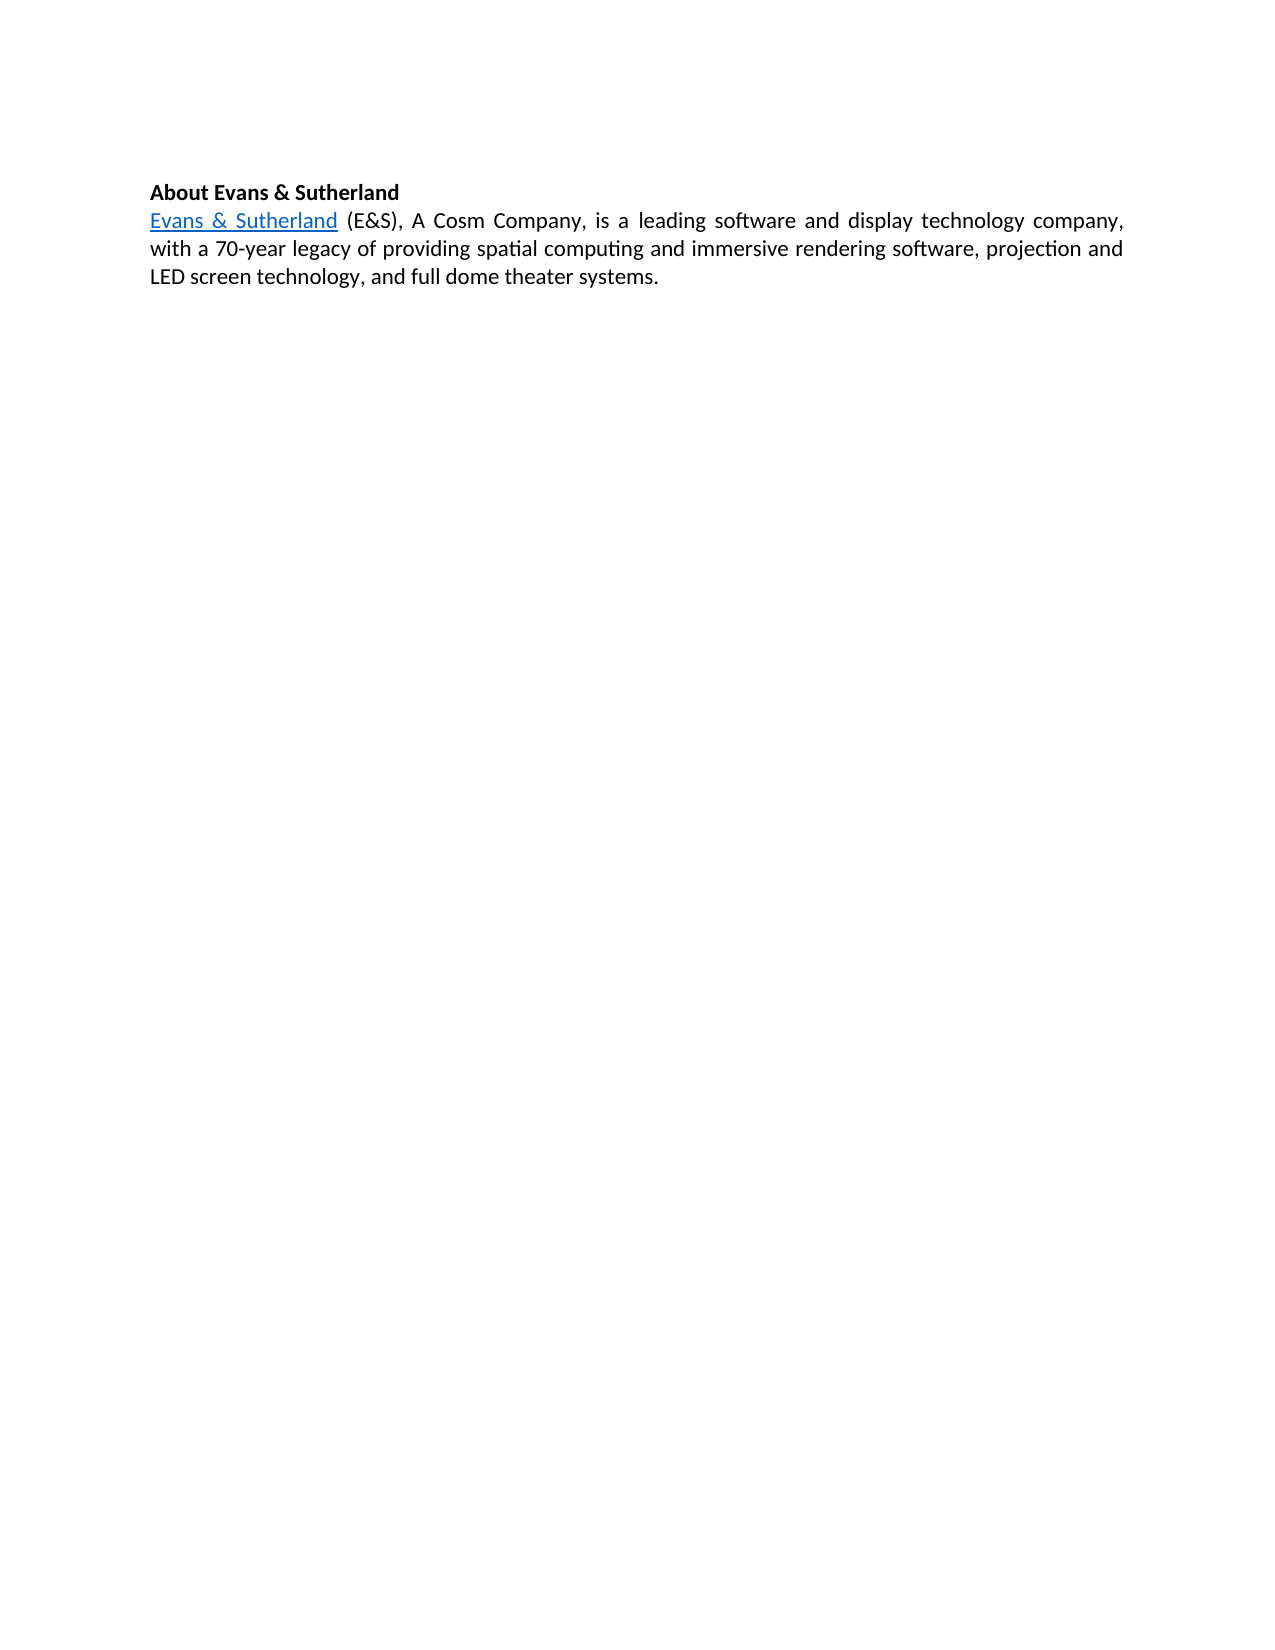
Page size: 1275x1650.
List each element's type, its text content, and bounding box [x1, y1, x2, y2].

text About Evans & Sutherland [150, 178, 1125, 206]
text Evans & Sutherland (E&S), A Cosm Company, is a leading software and display technology company, with a 70-year legacy of providing spatial computing and immersive rendering software, projection and LED screen technology, and full dome theater systems. [150, 206, 1125, 290]
